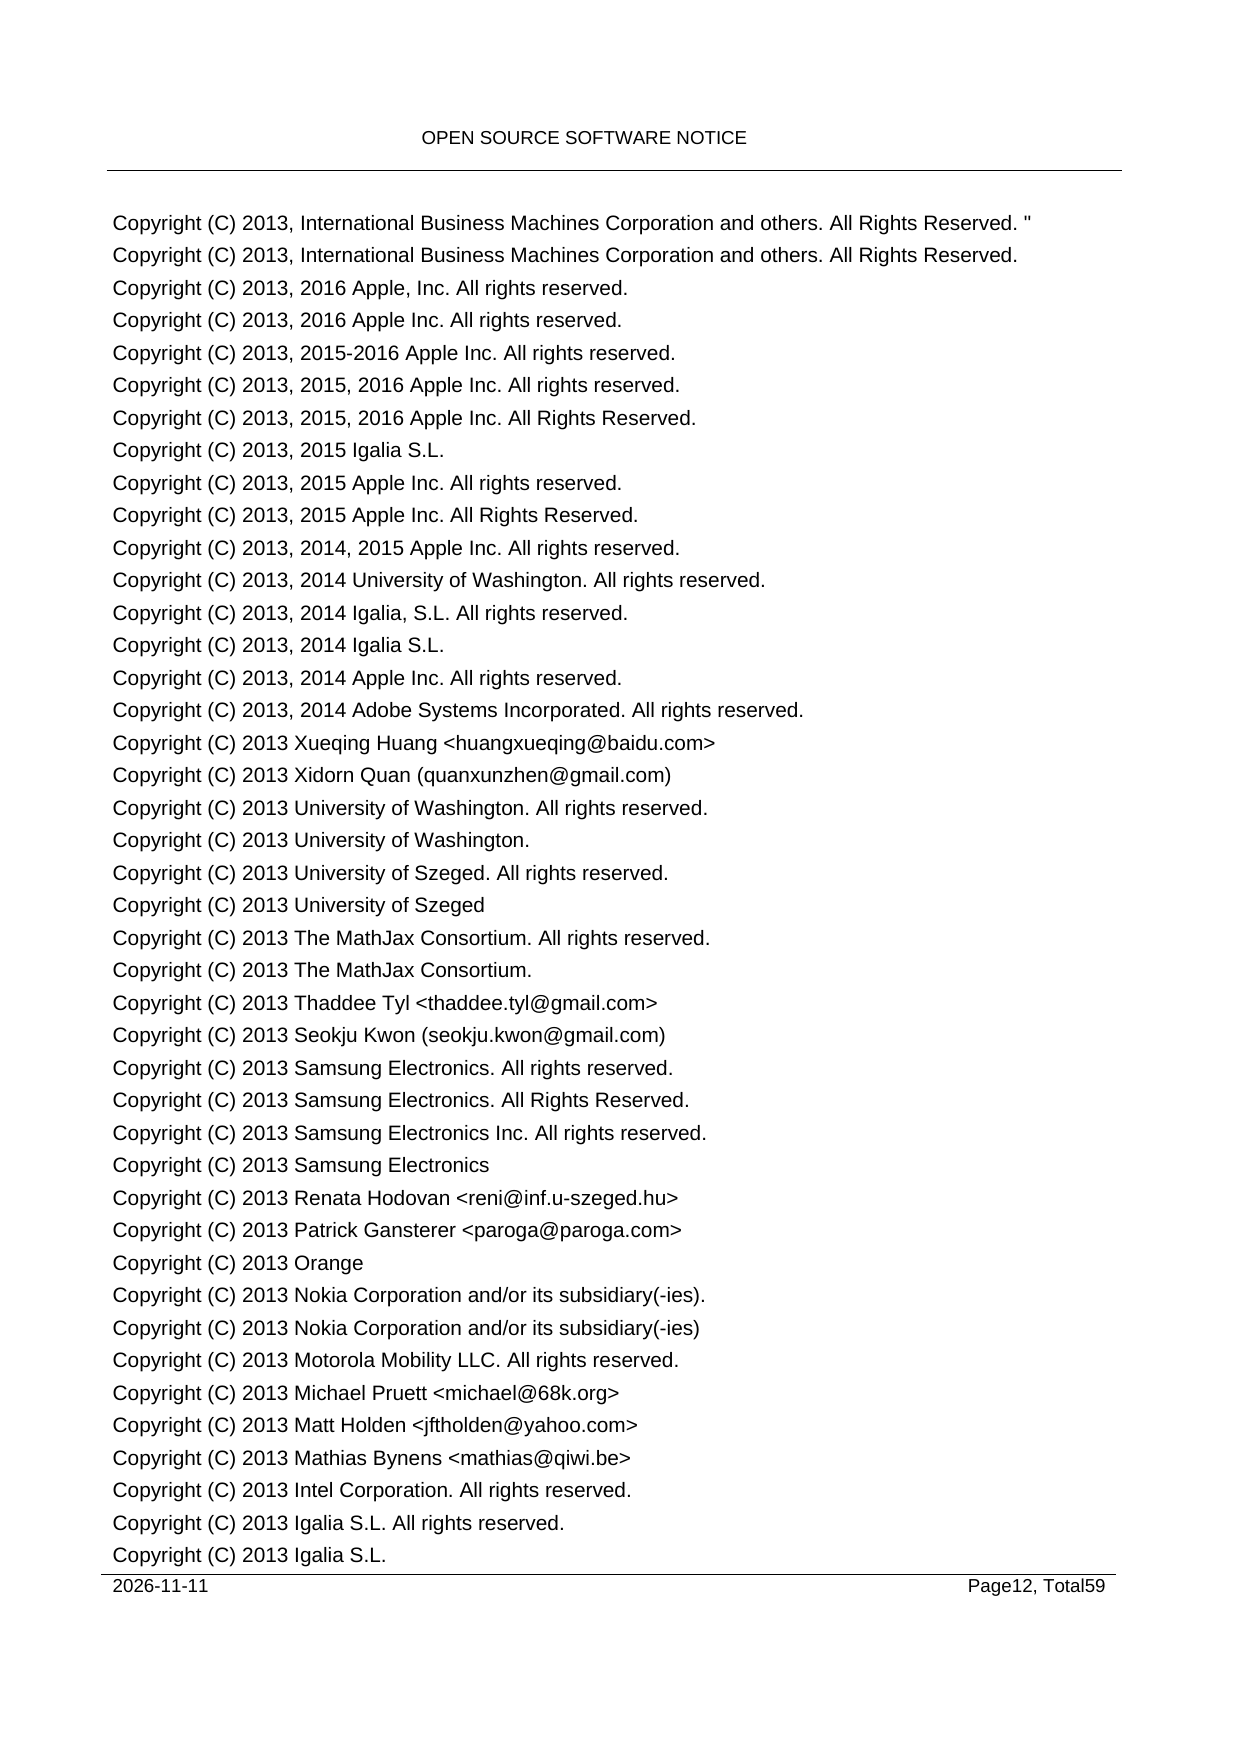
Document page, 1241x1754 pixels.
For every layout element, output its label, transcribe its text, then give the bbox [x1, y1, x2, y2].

text Copyright (C) 2013 Orange [112, 1246, 1128, 1279]
text Copyright (C) 2013, 2014 University of Washington. All rights reserved. [112, 564, 1128, 596]
text Copyright (C) 2013, 2016 Apple, Inc. All rights reserved. [112, 271, 1128, 304]
text Copyright (C) 2013, 2014 Igalia, S.L. All rights reserved. [112, 596, 1128, 629]
text Copyright (C) 2013 Xidorn Quan (quanxunzhen@gmail.com) [112, 759, 1128, 791]
text Copyright (C) 2013 Renata Hodovan <reni@inf.u-szeged.hu> [112, 1181, 1128, 1214]
text Copyright (C) 2013, 2015 Apple Inc. All Rights Reserved. [112, 499, 1128, 531]
text Copyright (C) 2013 Igalia S.L. [112, 1539, 1128, 1571]
text Copyright (C) 2013 Igalia S.L. All rights reserved. [112, 1506, 1128, 1539]
text Copyright (C) 2013 Patrick Gansterer <paroga@paroga.com> [112, 1214, 1128, 1246]
text Copyright (C) 2013, 2014 Adobe Systems Incorporated. All rights reserved. [112, 694, 1128, 726]
text Copyright (C) 2013, 2014, 2015 Apple Inc. All rights reserved. [112, 531, 1128, 564]
text Copyright (C) 2013 Seokju Kwon (seokju.kwon@gmail.com) [112, 1019, 1128, 1051]
text Copyright (C) 2013 The MathJax Consortium. [112, 954, 1128, 986]
text Copyright (C) 2013, 2014 Apple Inc. All rights reserved. [112, 661, 1128, 694]
text Copyright (C) 2013, 2015, 2016 Apple Inc. All rights reserved. [112, 369, 1128, 401]
text Copyright (C) 2013 University of Washington. All rights reserved. [112, 791, 1128, 824]
text Copyright (C) 2013, International Business Machines Corporation and others. All Rights Reserved. " [112, 206, 1128, 239]
text Copyright (C) 2013, 2015, 2016 Apple Inc. All Rights Reserved. [112, 401, 1128, 434]
text Copyright (C) 2013, 2015 Igalia S.L. [112, 434, 1128, 466]
text Copyright (C) 2013 Xueqing Huang <huangxueqing@baidu.com> [112, 726, 1128, 759]
text Copyright (C) 2013 Intel Corporation. All rights reserved. [112, 1474, 1128, 1506]
text Copyright (C) 2013 University of Washington. [112, 824, 1128, 856]
text Copyright (C) 2013 Motorola Mobility LLC. All rights reserved. [112, 1344, 1128, 1376]
text Copyright (C) 2013 Mathias Bynens <mathias@qiwi.be> [112, 1441, 1128, 1474]
text Copyright (C) 2013, 2014 Igalia S.L. [112, 629, 1128, 661]
text Copyright (C) 2013 University of Szeged. All rights reserved. [112, 856, 1128, 889]
text Copyright (C) 2013 Samsung Electronics. All Rights Reserved. [112, 1084, 1128, 1116]
text Copyright (C) 2013 Samsung Electronics. All rights reserved. [112, 1051, 1128, 1084]
text Copyright (C) 2013, 2016 Apple Inc. All rights reserved. [112, 304, 1128, 336]
text Copyright (C) 2013 Samsung Electronics Inc. All rights reserved. [112, 1116, 1128, 1149]
text Copyright (C) 2013 Nokia Corporation and/or its subsidiary(-ies). [112, 1279, 1128, 1311]
text Copyright (C) 2013 Samsung Electronics [112, 1149, 1128, 1181]
text Copyright (C) 2013 Matt Holden <jftholden@yahoo.com> [112, 1409, 1128, 1441]
text Copyright (C) 2013, International Business Machines Corporation and others. All Rights Reserved. [112, 239, 1128, 271]
text Copyright (C) 2013, 2015-2016 Apple Inc. All rights reserved. [112, 336, 1128, 369]
text Copyright (C) 2013 The MathJax Consortium. All rights reserved. [112, 921, 1128, 954]
text Copyright (C) 2013 Thaddee Tyl <thaddee.tyl@gmail.com> [112, 986, 1128, 1019]
text Copyright (C) 2013 Michael Pruett <michael@68k.org> [112, 1376, 1128, 1409]
text Copyright (C) 2013 University of Szeged [112, 889, 1128, 921]
text Copyright (C) 2013, 2015 Apple Inc. All rights reserved. [112, 466, 1128, 499]
text Copyright (C) 2013 Nokia Corporation and/or its subsidiary(-ies) [112, 1311, 1128, 1344]
